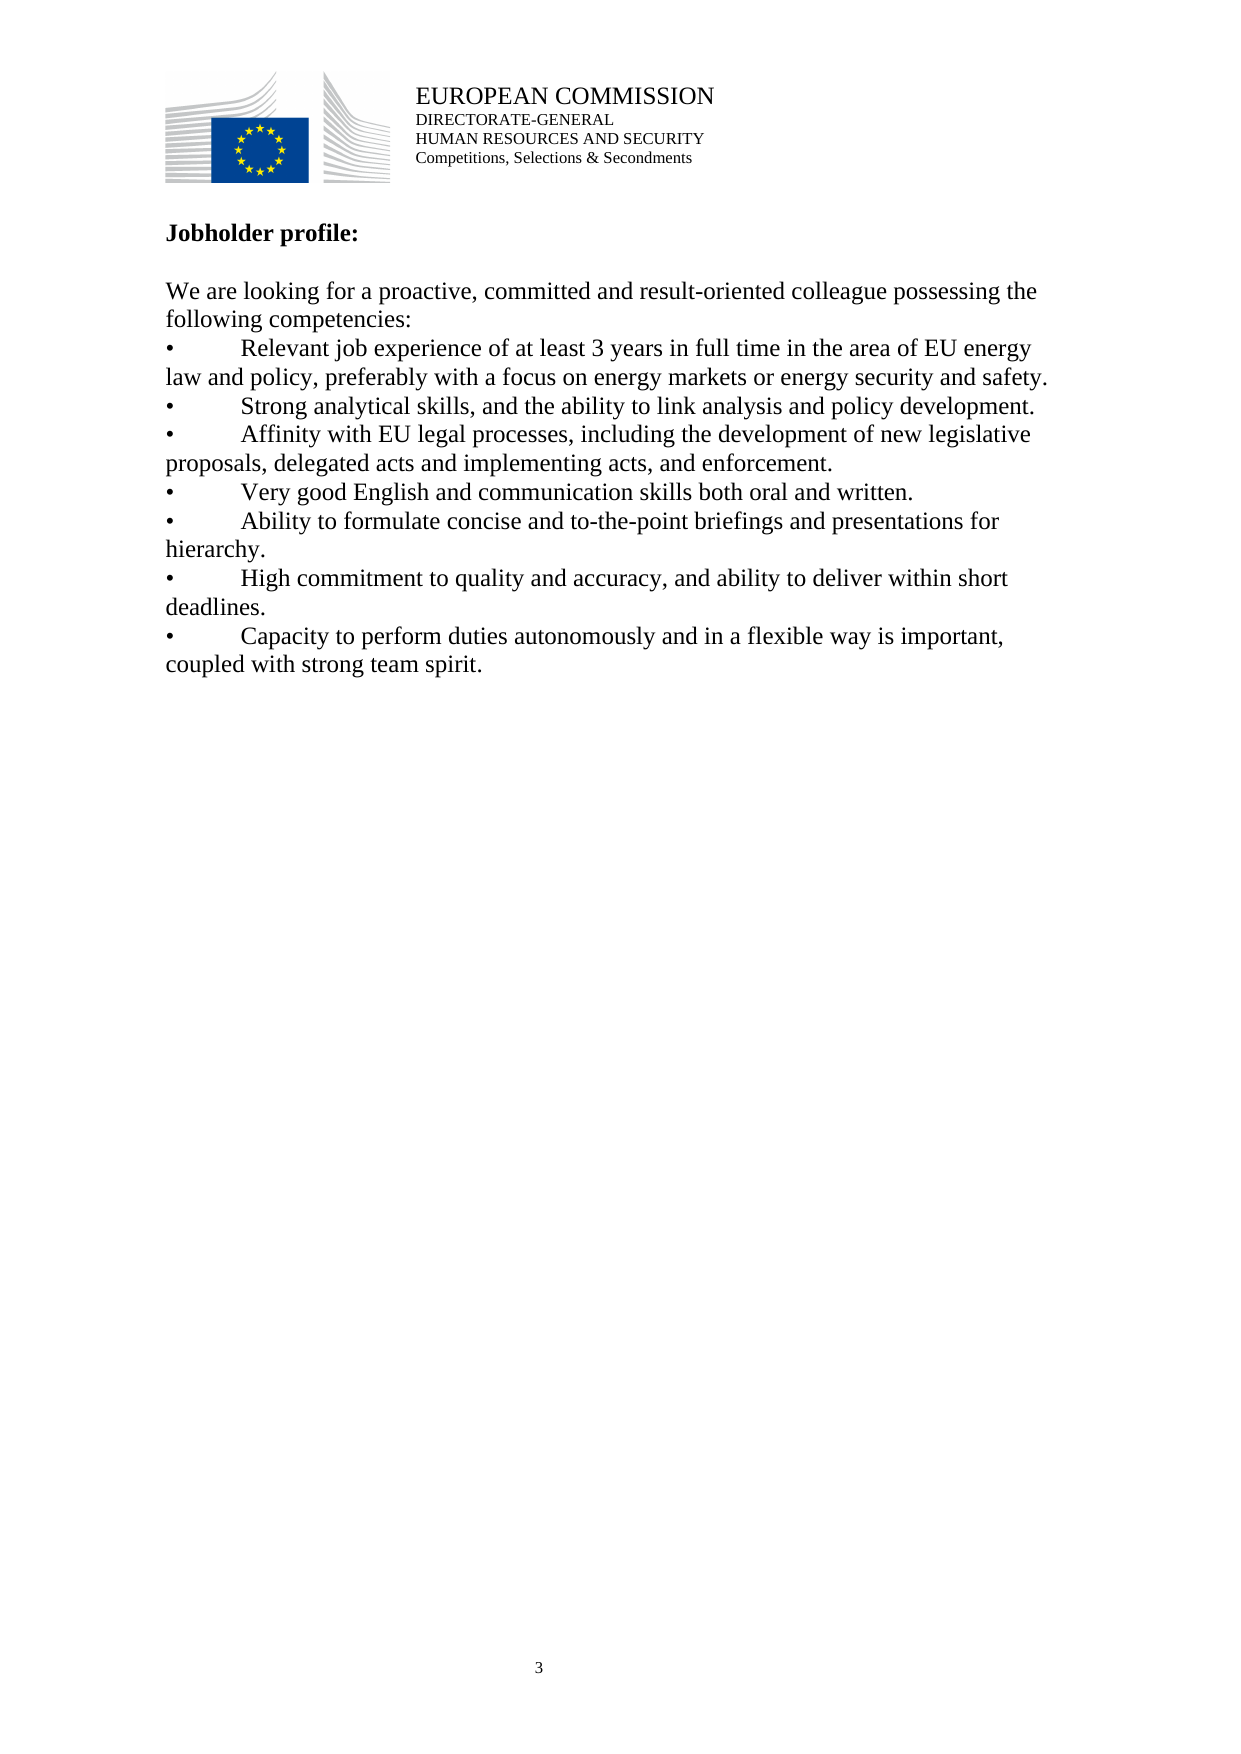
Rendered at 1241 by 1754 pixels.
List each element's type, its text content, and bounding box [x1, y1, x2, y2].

text • Strong analytical skills, and the ability to link analysis and policy development. [165, 391, 1063, 419]
text • Very good English and communication skills both oral and written. [165, 477, 1063, 506]
text Jobholder profile: [165, 134, 1063, 247]
picture [165, 71, 391, 183]
text • Capacity to perform duties autonomously and in a flexible way is important, coupled with strong team spirit. [165, 621, 1063, 678]
text • High commitment to quality and accuracy, and ability to deliver within short deadlines. [165, 563, 1063, 621]
text We are looking for a proactive, committed and result-oriented colleague possessing the following competencies: [165, 276, 1063, 333]
text • Affinity with EU legal processes, including the development of new legislative proposals, delegated acts and implementing acts, and enforcement. [165, 419, 1063, 477]
text • Relevant job experience of at least 3 years in full time in the area of EU energy law and policy, preferably with a focus on energy markets or energy security and safety. [165, 333, 1063, 391]
text • Ability to formulate concise and to-the-point briefings and presentations for hierarchy. [165, 506, 1063, 563]
